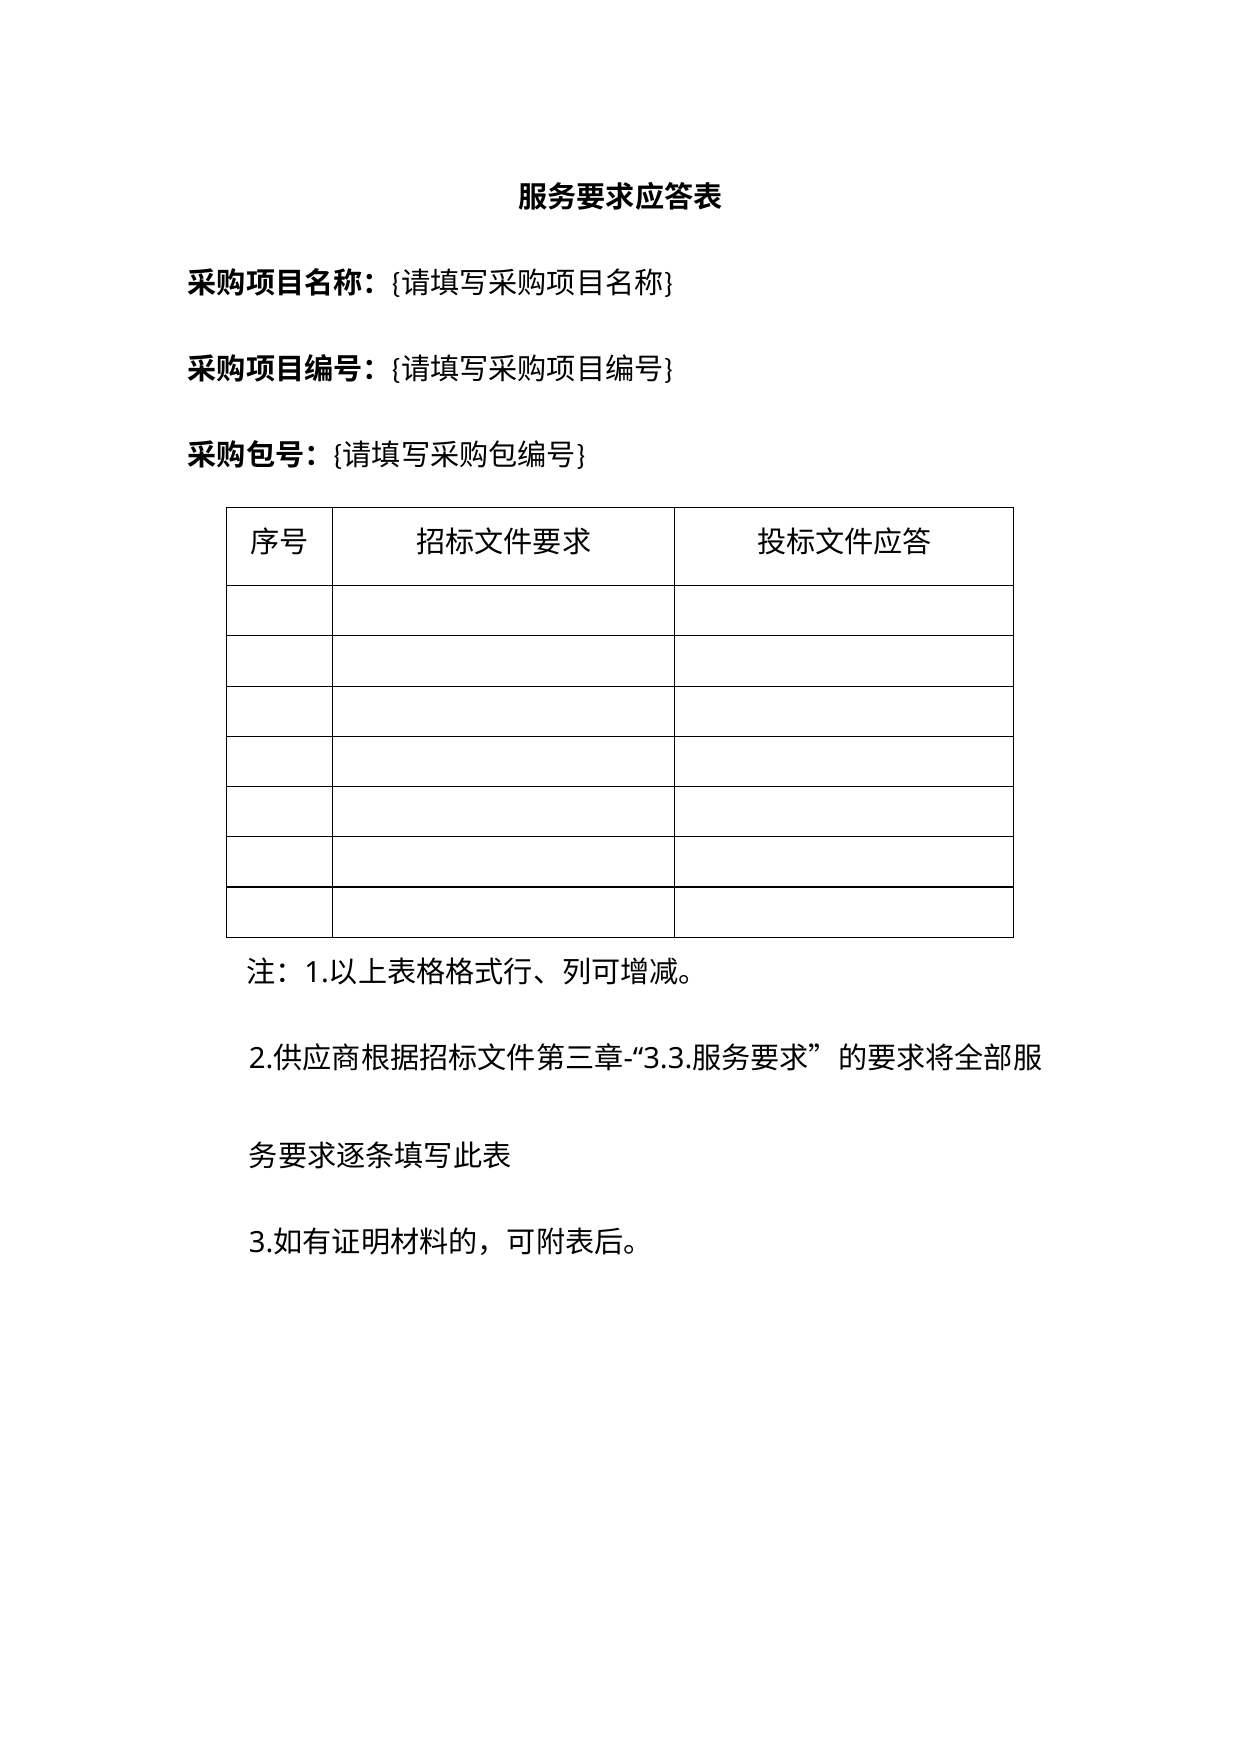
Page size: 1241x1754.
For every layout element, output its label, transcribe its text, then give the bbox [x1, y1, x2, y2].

text 采购项目名称：{请填写采购项目名称} [187, 248, 1053, 313]
table_cell [333, 636, 674, 686]
table_cell [675, 888, 1013, 937]
table_cell [333, 837, 674, 886]
table_cell [227, 636, 332, 686]
table_cell [333, 687, 674, 736]
table_cell [675, 787, 1013, 836]
table_cell [333, 737, 674, 786]
table_cell [333, 888, 674, 937]
table_cell [675, 737, 1013, 786]
text 服务要求应答表 [187, 162, 1053, 227]
table_cell [227, 837, 332, 886]
table_cell [227, 737, 332, 786]
table_cell [227, 787, 332, 836]
text 3.如有证明材料的，可附表后。 [249, 1207, 1053, 1272]
table_cell [675, 586, 1013, 635]
text 2.供应商根据招标文件第三章-“3.3.服务要求”的要求将全部服务要求逐条填写此表 [249, 1024, 1053, 1186]
table_cell [675, 636, 1013, 686]
table_cell [227, 586, 332, 635]
table_cell [333, 787, 674, 836]
text 采购项目编号：{请填写采购项目编号} [187, 334, 1053, 399]
table_header 投标文件应答 [675, 508, 1013, 585]
table_cell [227, 888, 332, 937]
table_cell [675, 687, 1013, 736]
table_header 序号 [227, 508, 332, 585]
table_header 招标文件要求 [333, 508, 674, 585]
text 注：1.以上表格格式行、列可增减。 [187, 938, 1053, 1003]
text 采购包号：{请填写采购包编号} [187, 420, 1053, 485]
table_cell [333, 586, 674, 635]
table_cell [675, 837, 1013, 886]
table_cell [227, 687, 332, 736]
